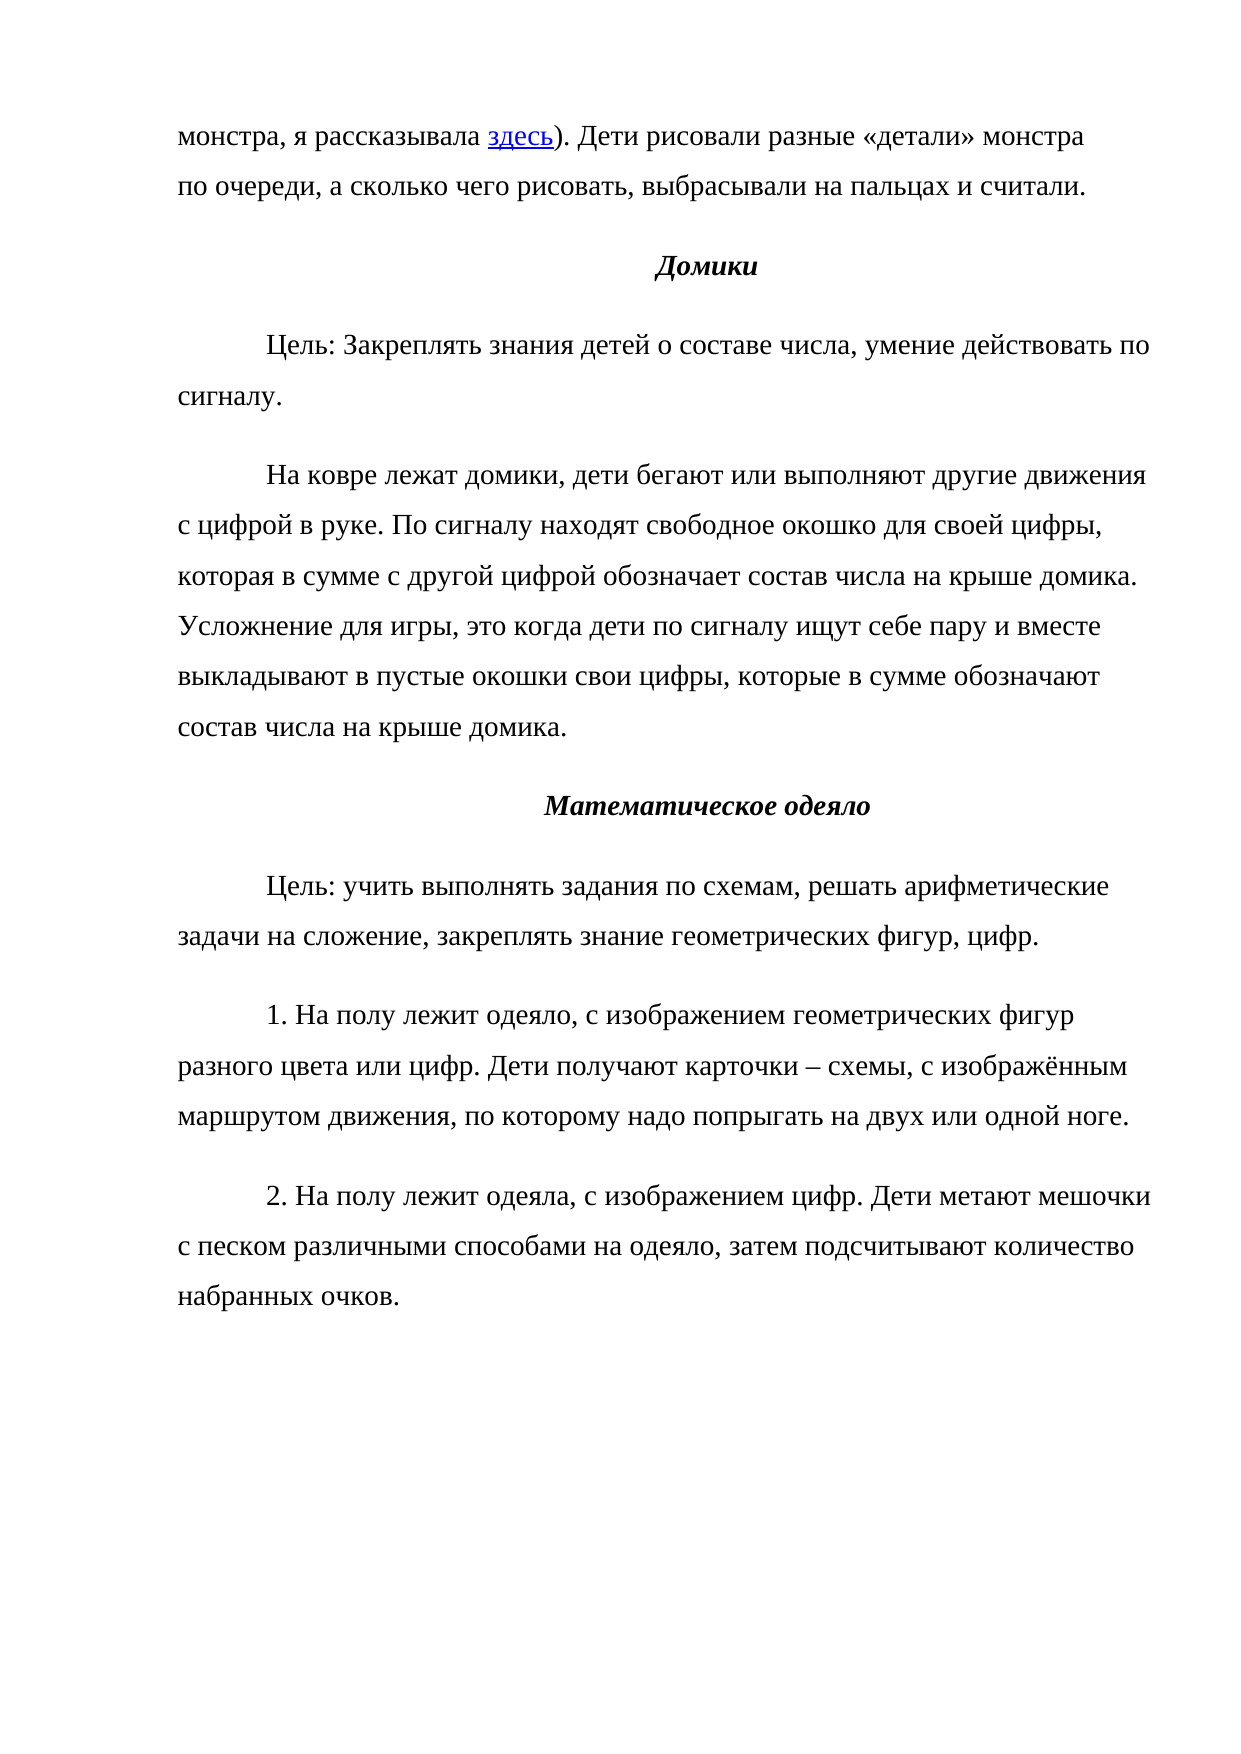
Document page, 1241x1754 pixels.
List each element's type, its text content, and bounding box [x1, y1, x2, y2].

text 2. На полу лежит одеяла, с изображением цифр. Дети метают мешочки с песком различными способами на одеяло, затем подсчитывают количество набранных очков. [177, 1178, 1152, 1312]
text На ковре лежат домики, дети бегают или выполняют другие движения с цифрой в руке. По сигналу находят свободное окошко для своей цифры, которая в сумме с другой цифрой обозначает состав числа на крыше домика. Усложнение для игры, это когда дети по сигналу ищут себе пару и вместе выкладывают в пустые окошки свои цифры, которые в сумме обозначают состав числа на крыше домика. [177, 457, 1152, 742]
text Математическое одеяло [177, 788, 1152, 822]
text 1. На полу лежит одеяло, с изображением геометрических фигур разного цвета или цифр. Дети получают карточки – схемы, с изображённым маршрутом движения, по которому надо попрыгать на двух или одной ноге. [177, 997, 1152, 1132]
text Домики [177, 248, 1152, 281]
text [177, 118, 1152, 202]
text Цель: учить выполнять задания по схемам, решать арифметические задачи на сложение, закреплять знание геометрических фигур, цифр. [177, 868, 1152, 952]
text Цель: Закреплять знания детей о составе числа, умение действовать по сигналу. [177, 327, 1152, 411]
